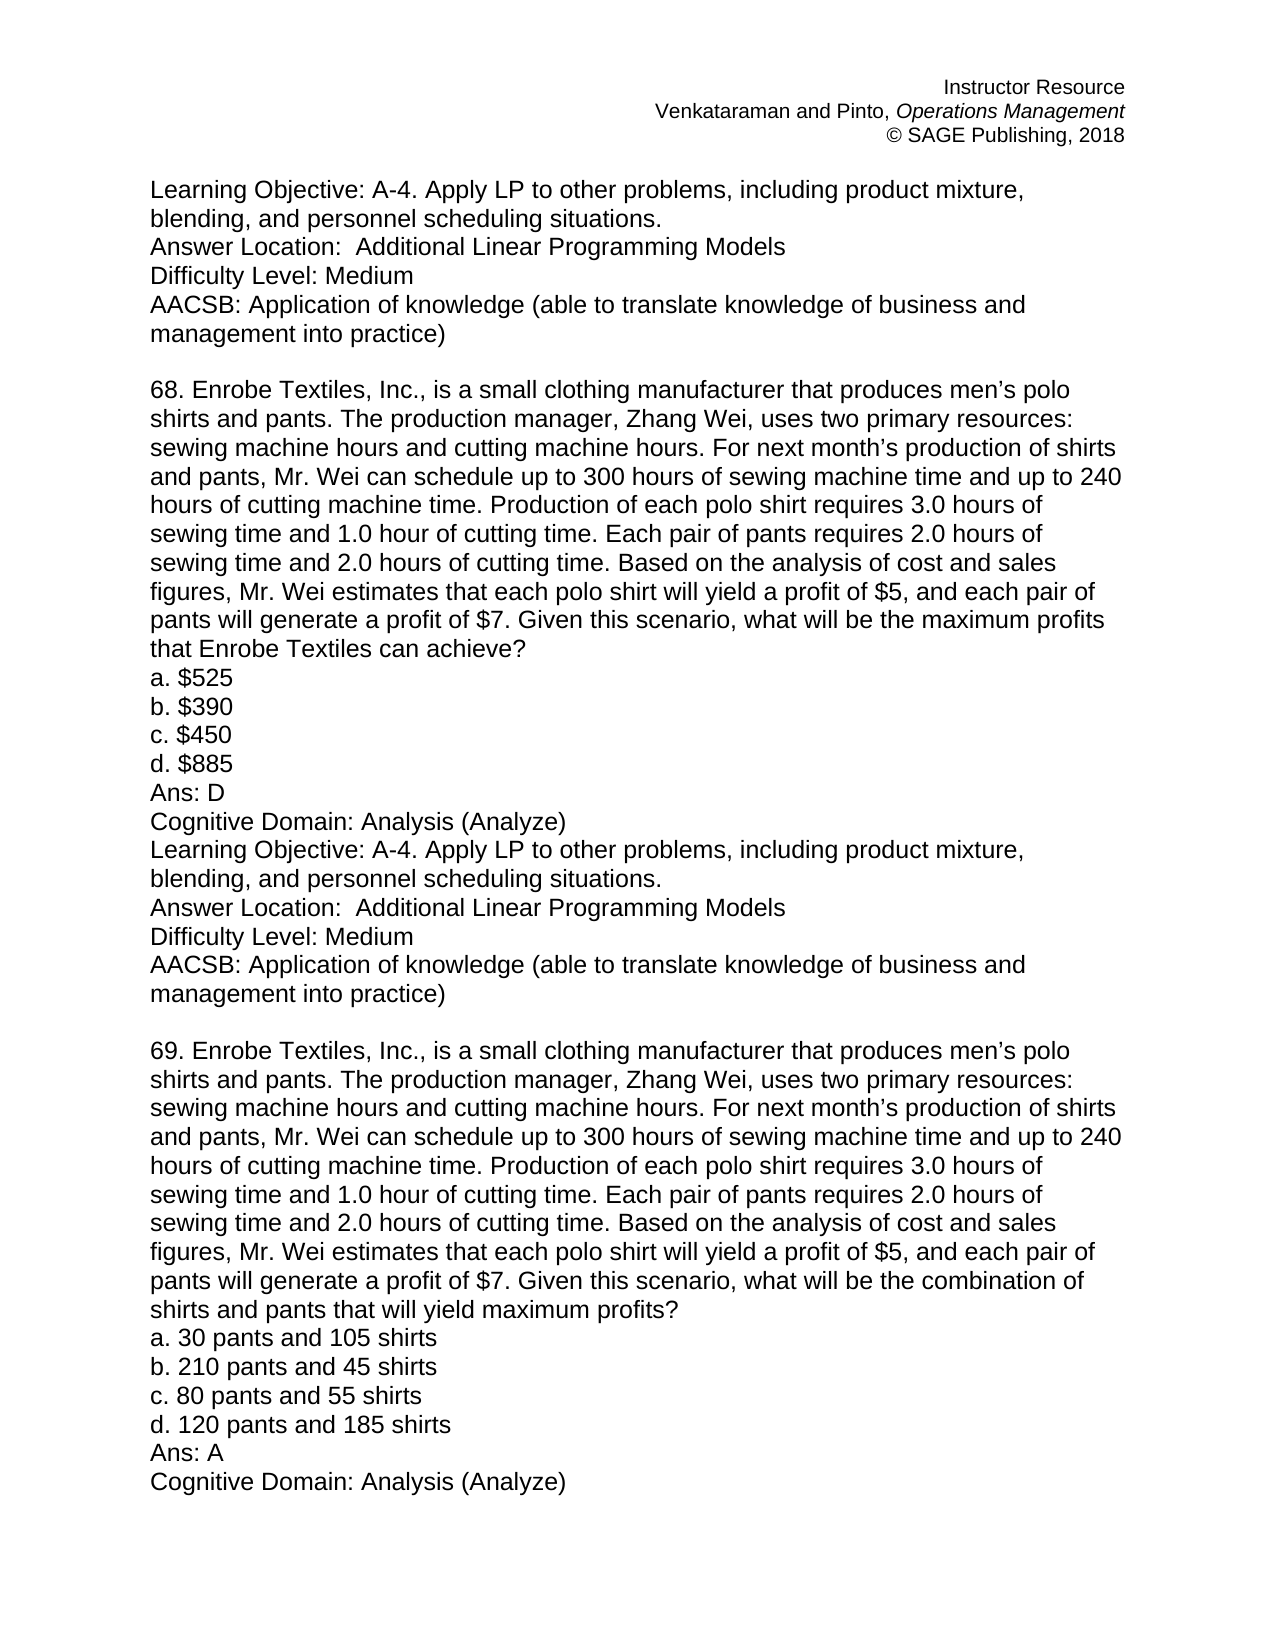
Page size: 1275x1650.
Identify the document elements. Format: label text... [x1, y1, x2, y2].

text Ans: D [150, 778, 1125, 807]
text c. 80 pants and 55 shirts [150, 1381, 1125, 1410]
text c. $450 [150, 720, 1125, 749]
text Answer Location: Additional Linear Programming Models [150, 232, 1125, 261]
text d. 120 pants and 185 shirts [150, 1410, 1125, 1438]
text Difficulty Level: Medium [150, 261, 1125, 290]
text Answer Location: Additional Linear Programming Models [150, 893, 1125, 922]
text Cognitive Domain: Analysis (Analyze) [150, 807, 1125, 835]
text Learning Objective: A-4. Apply LP to other problems, including product mixture, blending, and personnel scheduling situations. [150, 175, 1125, 232]
text AACSB: Application of knowledge (able to translate knowledge of business and management into practice) [150, 290, 1125, 347]
text d. $885 [150, 749, 1125, 778]
text b. 210 pants and 45 shirts [150, 1352, 1125, 1381]
text 68. Enrobe Textiles, Inc., is a small clothing manufacturer that produces men’s polo shirts and pants. The production manager, Zhang Wei, uses two primary resources: sewing machine hours and cutting machine hours. For next month’s production of shirts and pants, Mr. Wei can schedule up to 300 hours of sewing machine time and up to 240 hours of cutting machine time. Production of each polo shirt requires 3.0 hours of sewing time and 1.0 hour of cutting time. Each pair of pants requires 2.0 hours of sewing time and 2.0 hours of cutting time. Based on the analysis of cost and sales figures, Mr. Wei estimates that each polo shirt will yield a profit of $5, and each pair of pants will generate a profit of $7. Given this scenario, what will be the maximum profits that Enrobe Textiles can achieve? [150, 375, 1125, 663]
text 69. Enrobe Textiles, Inc., is a small clothing manufacturer that produces men’s polo shirts and pants. The production manager, Zhang Wei, uses two primary resources: sewing machine hours and cutting machine hours. For next month’s production of shirts and pants, Mr. Wei can schedule up to 300 hours of sewing machine time and up to 240 hours of cutting machine time. Production of each polo shirt requires 3.0 hours of sewing time and 1.0 hour of cutting time. Each pair of pants requires 2.0 hours of sewing time and 2.0 hours of cutting time. Based on the analysis of cost and sales figures, Mr. Wei estimates that each polo shirt will yield a profit of $5, and each pair of pants will generate a profit of $7. Given this scenario, what will be the combination of shirts and pants that will yield maximum profits? [150, 1036, 1125, 1323]
text Ans: A [150, 1438, 1125, 1467]
text Learning Objective: A-4. Apply LP to other problems, including product mixture, blending, and personnel scheduling situations. [150, 835, 1125, 893]
text a. 30 pants and 105 shirts [150, 1323, 1125, 1352]
text a. $525 [150, 663, 1125, 692]
text Difficulty Level: Medium [150, 922, 1125, 950]
text Cognitive Domain: Analysis (Analyze) [150, 1467, 1125, 1496]
text b. $390 [150, 692, 1125, 720]
text AACSB: Application of knowledge (able to translate knowledge of business and management into practice) [150, 950, 1125, 1008]
